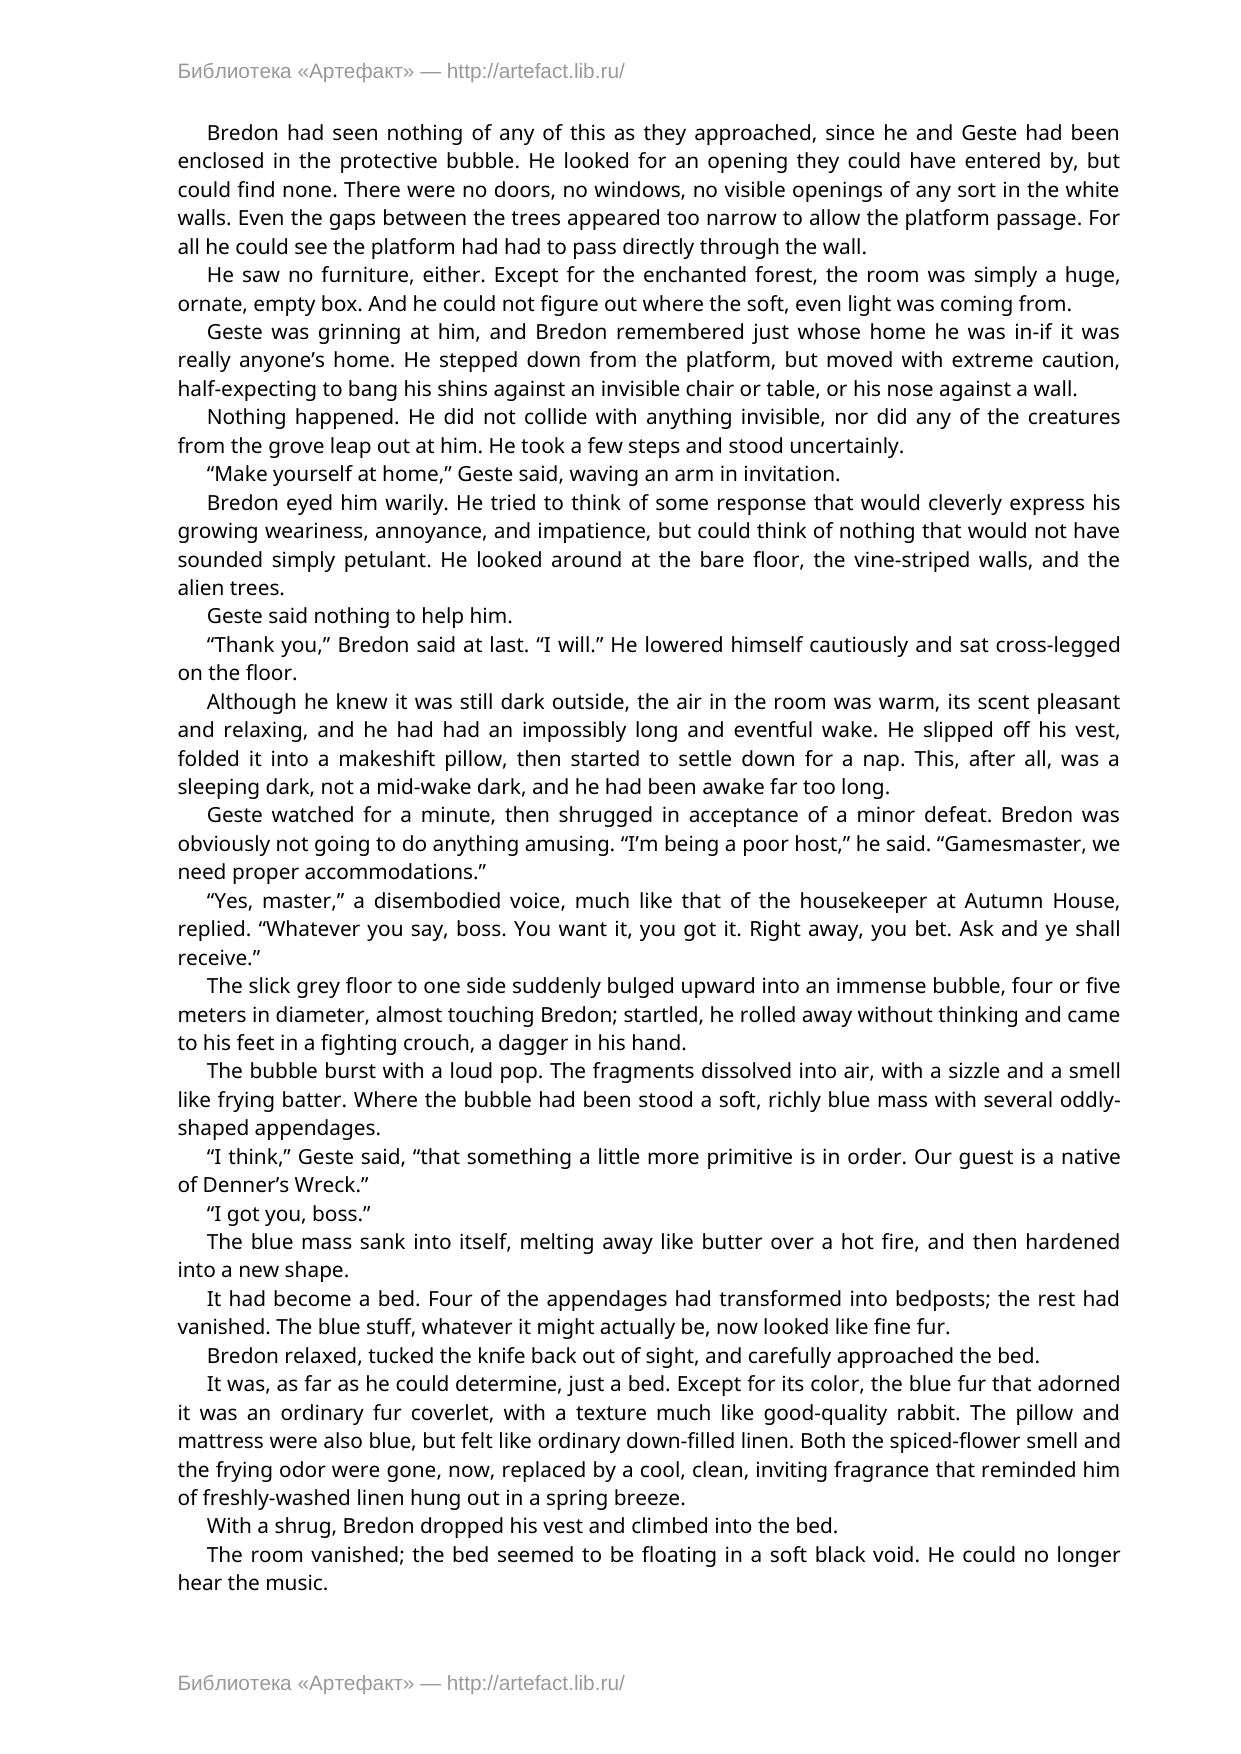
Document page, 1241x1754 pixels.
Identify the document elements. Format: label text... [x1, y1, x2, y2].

text Bredon had seen nothing of any of this as they approached, since he and Geste had been enclosed in the protective bubble. He looked for an opening they could have entered by, but could find none. There were no doors, no windows, no visible openings of any sort in the white walls. Even the gaps between the trees appeared too narrow to allow the platform passage. For all he could see the platform had had to pass directly through the wall. [177, 118, 1122, 260]
text Geste was grinning at him, and Bredon remembered just whose home he was in-if it was really anyone’s home. He stepped down from the platform, but moved with extreme caution, half-expecting to bang his shins against an invisible chair or table, or his nose against a wall. [177, 317, 1122, 402]
text It was, as far as he could determine, just a bed. Except for its color, the blue fur that adorned it was an ordinary fur coverlet, with a texture much like good-quality rabbit. The pillow and mattress were also blue, but felt like ordinary down-filled linen. Both the spiced-flower smell and the frying odor were gone, now, replaced by a cool, clean, inviting fragrance that reminded him of freshly-washed linen hung out in a spring breeze. [177, 1369, 1122, 1512]
text “I think,” Geste said, “that something a little more primitive is in order. Our guest is a native of Denner’s Wreck.” [177, 1142, 1122, 1199]
text The room vanished; the bed seemed to be floating in a soft black void. He could no longer hear the music. [177, 1540, 1122, 1597]
text With a shrug, Bredon dropped his vest and climbed into the bed. [177, 1512, 1122, 1540]
text “Yes, master,” a disembodied voice, much like that of the housekeeper at Autumn House, replied. “Whatever you say, boss. You want it, you got it. Right away, you bet. Ask and ye shall receive.” [177, 886, 1122, 971]
text The bubble burst with a loud pop. The fragments dissolved into air, with a sizzle and a smell like frying batter. Where the bubble had been stood a soft, richly blue mass with several oddly-shaped appendages. [177, 1057, 1122, 1142]
text The slick grey floor to one side suddenly bulged upward into an immense bubble, four or five meters in diameter, almost touching Bredon; startled, he rolled away without thinking and came to his feet in a fighting crouch, a dagger in his hand. [177, 971, 1122, 1057]
text “Make yourself at home,” Geste said, waving an arm in invitation. [177, 459, 1122, 488]
text “Thank you,” Bredon said at last. “I will.” He lowered himself cautiously and sat cross-legged on the floor. [177, 630, 1122, 687]
text The blue mass sank into itself, melting away like butter over a hot fire, and then hardened into a new shape. [177, 1227, 1122, 1284]
text Bredon eyed him warily. He tried to think of some response that would cleverly express his growing weariness, annoyance, and impatience, but could think of nothing that would not have sounded simply petulant. He looked around at the bare floor, the vine-striped walls, and the alien trees. [177, 488, 1122, 602]
text Although he knew it was still dark outside, the air in the room was warm, its scent pleasant and relaxing, and he had had an impossibly long and eventful wake. He slipped off his vest, folded it into a makeshift pillow, then started to settle down for a nap. This, after all, was a sleeping dark, not a mid-wake dark, and he had been awake far too long. [177, 687, 1122, 801]
text Geste said nothing to help him. [177, 602, 1122, 630]
text Geste watched for a minute, then shrugged in acceptance of a minor defeat. Bredon was obviously not going to do anything amusing. “I’m being a poor host,” he said. “Gamesmaster, we need proper accommodations.” [177, 801, 1122, 886]
text He saw no furniture, either. Except for the enchanted forest, the room was simply a huge, ornate, empty box. And he could not figure out where the soft, even light was coming from. [177, 260, 1122, 317]
text It had become a bed. Four of the appendages had transformed into bedposts; the rest had vanished. The blue stuff, whatever it might actually be, now looked like fine fur. [177, 1284, 1122, 1341]
text Bredon relaxed, tucked the knife back out of sight, and carefully approached the bed. [177, 1341, 1122, 1369]
text “I got you, boss.” [177, 1199, 1122, 1227]
text Nothing happened. He did not collide with anything invisible, nor did any of the creatures from the grove leap out at him. He took a few steps and stood uncertainly. [177, 402, 1122, 459]
